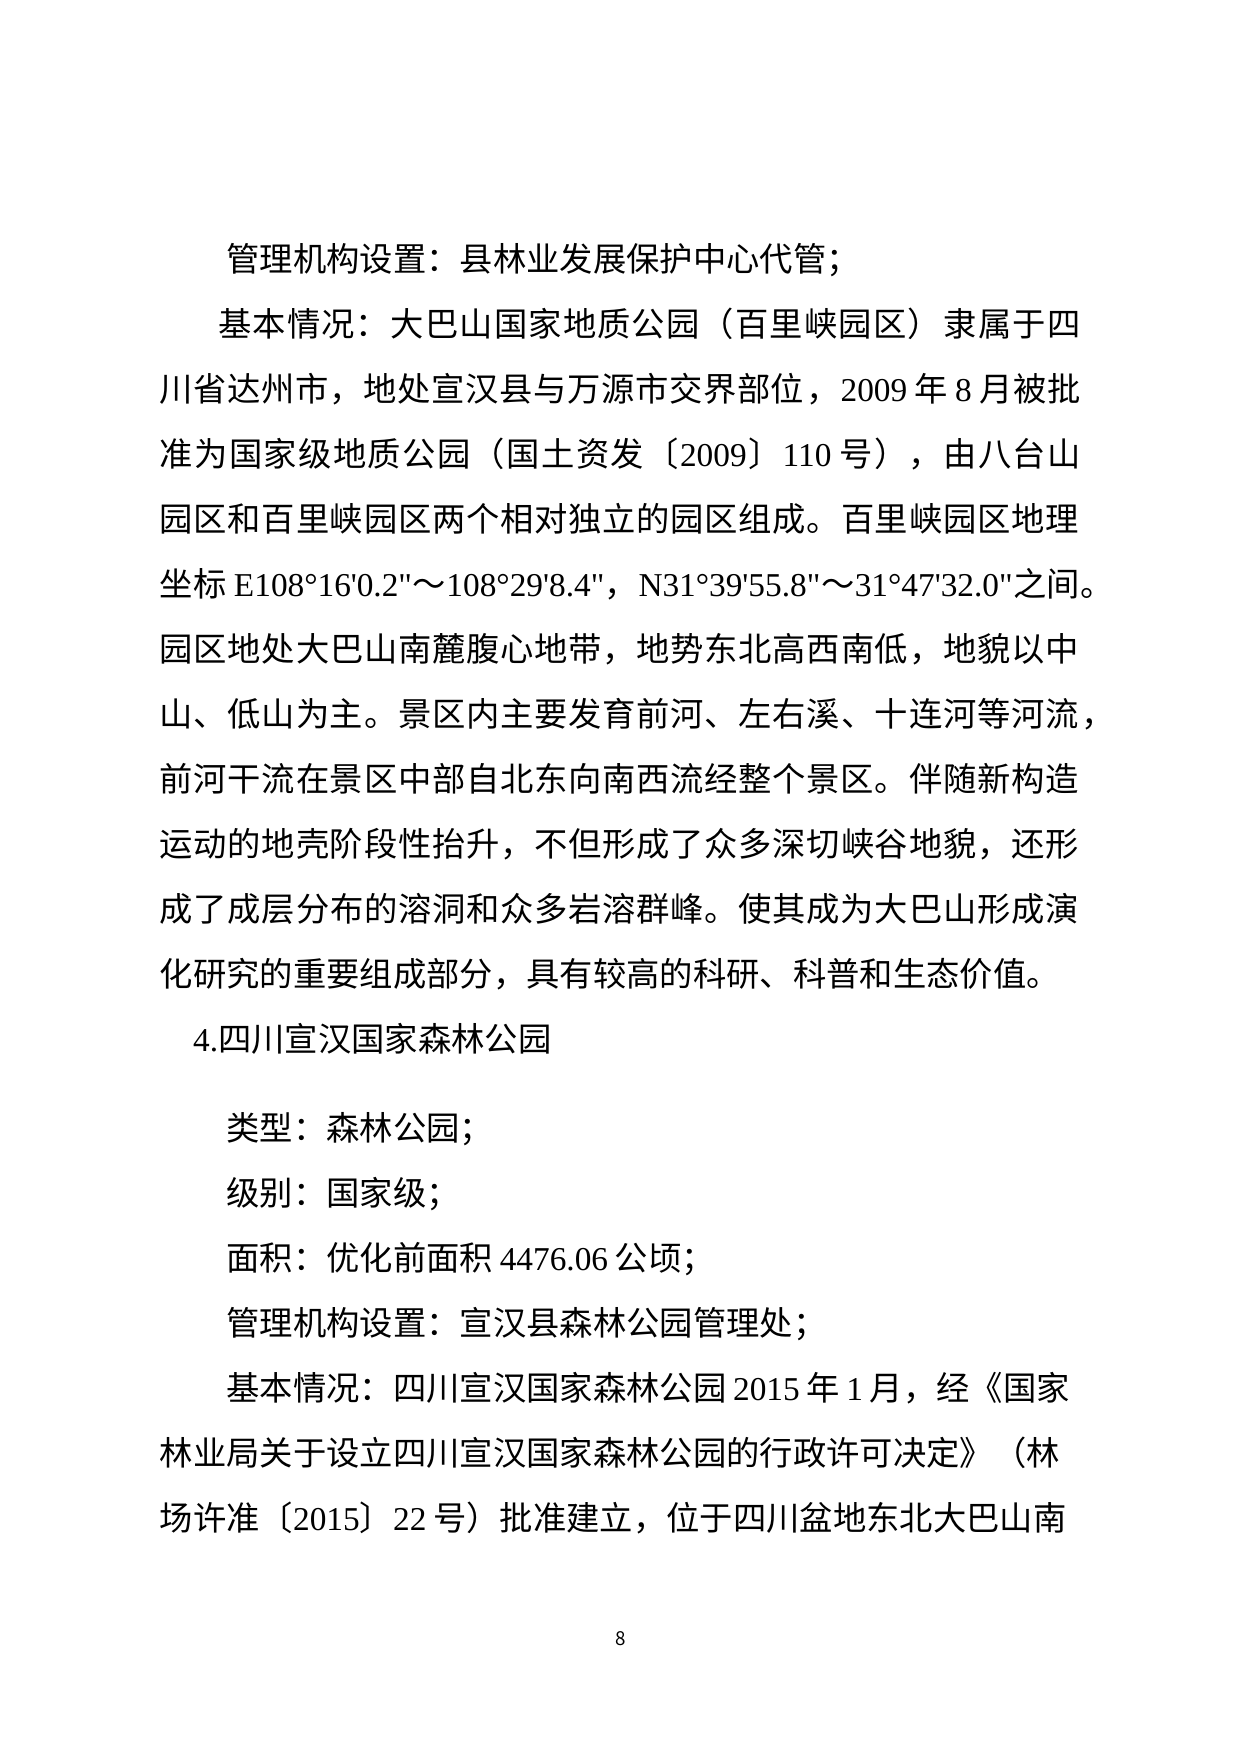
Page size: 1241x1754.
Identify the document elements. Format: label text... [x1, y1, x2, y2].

list 类型：森林公园； [159, 1093, 1081, 1158]
list 管理机构设置：县林业发展保护中心代管； [159, 224, 1081, 289]
text 基本情况：大巴山国家地质公园（百里峡园区）隶属于四川省达州市，地处宣汉县与万源市交界部位，2009年8月被批准为国家级地质公园（国土资发〔2009〕110号），由八台山园区和百里峡园区两个相对独立的园区组成。百里峡园区地理坐标E108°16'0.2"～108°29'8.4"，N31°39'55.8"～31°47'32.0"之间。园区地处大巴山南麓腹心地带，地势东北高西南低，地貌以中山、低山为主。景区内主要发育前河、左右溪、十连河等河流，前河干流在景区中部自北东向南西流经整个景区。伴随新构造运动的地壳阶段性抬升，不但形成了众多深切峡谷地貌，还形成了成层分布的溶洞和众多岩溶群峰。使其成为大巴山形成演化研究的重要组成部分，具有较高的科研、科普和生态价值。 [159, 289, 1081, 1004]
list 管理机构设置：宣汉县森林公园管理处； [159, 1288, 1081, 1353]
subtitle 4.四川宣汉国家森林公园 [159, 1004, 1081, 1069]
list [159, 1353, 1081, 1548]
text 面积：优化前面积4476.06公顷； [159, 1223, 1081, 1288]
text 级别：国家级； [159, 1158, 1081, 1223]
